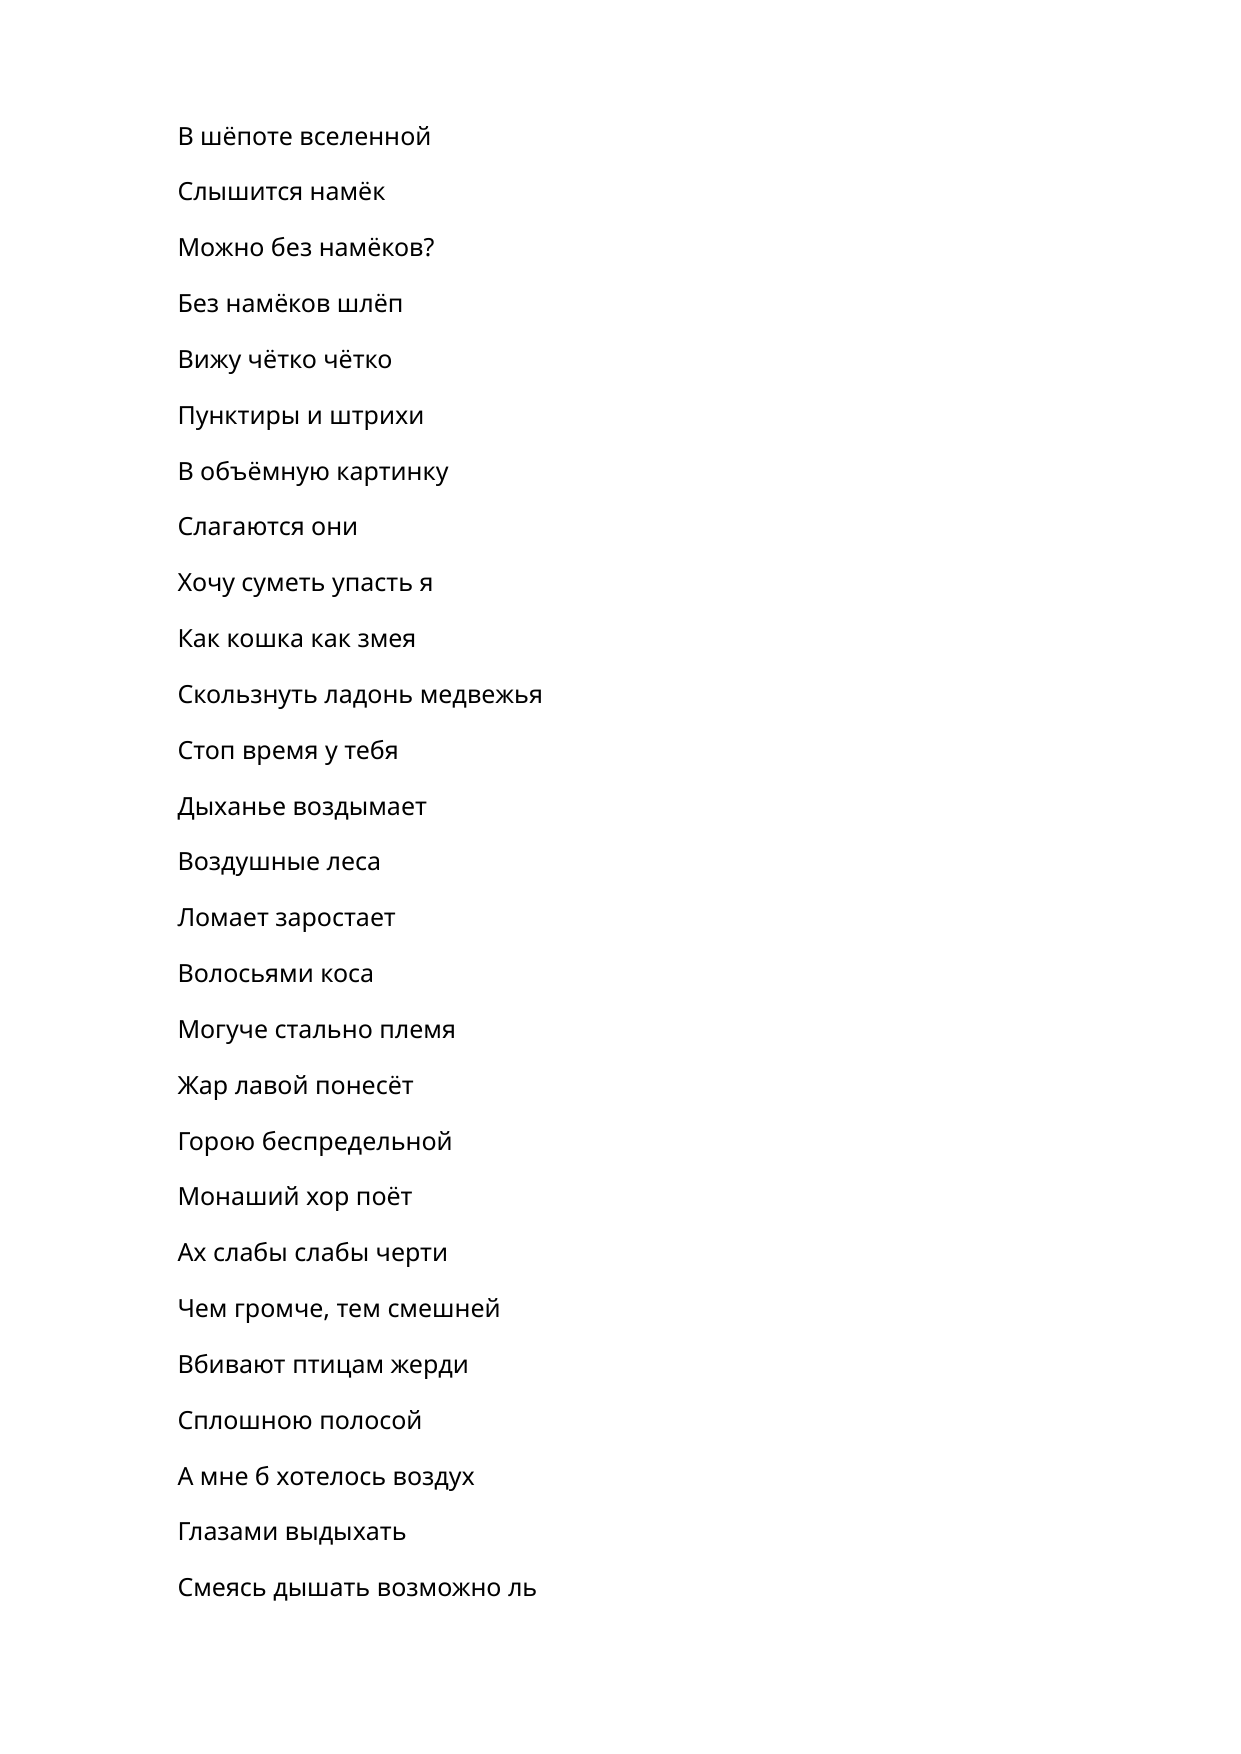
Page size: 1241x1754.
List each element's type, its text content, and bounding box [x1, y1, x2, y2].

text Как кошка как змея [177, 621, 1152, 655]
text Ломает заростает [177, 900, 1152, 934]
text Вбивают птицам жерди [177, 1346, 1152, 1381]
text Воздушные леса [177, 844, 1152, 878]
text А мне б хотелось воздух [177, 1458, 1152, 1492]
text Чем громче, тем смешней [177, 1291, 1152, 1325]
text Хочу суметь упасть я [177, 565, 1152, 599]
text Скользнуть ладонь медвежья [177, 676, 1152, 711]
text В объёмную картинку [177, 453, 1152, 487]
text Дыханье воздымает [177, 788, 1152, 822]
text Слышится намёк [177, 174, 1152, 208]
text Без намёков шлёп [177, 286, 1152, 320]
text Могуче стально племя [177, 1011, 1152, 1046]
text Горою беспредельной [177, 1123, 1152, 1157]
text Стоп время у тебя [177, 732, 1152, 766]
text Слагаются они [177, 509, 1152, 543]
text Жар лавой понесёт [177, 1067, 1152, 1101]
text Смеясь дышать возможно ль [177, 1570, 1152, 1604]
text Глазами выдыхать [177, 1514, 1152, 1548]
text Ах слабы слабы черти [177, 1235, 1152, 1269]
text Монаший хор поёт [177, 1179, 1152, 1213]
text Можно без намёков? [177, 230, 1152, 264]
text Сплошною полосой [177, 1402, 1152, 1436]
text Волосьями коса [177, 956, 1152, 990]
text Вижу чётко чётко [177, 341, 1152, 376]
text Пунктиры и штрихи [177, 397, 1152, 431]
text В шёпоте вселенной [177, 118, 1152, 152]
